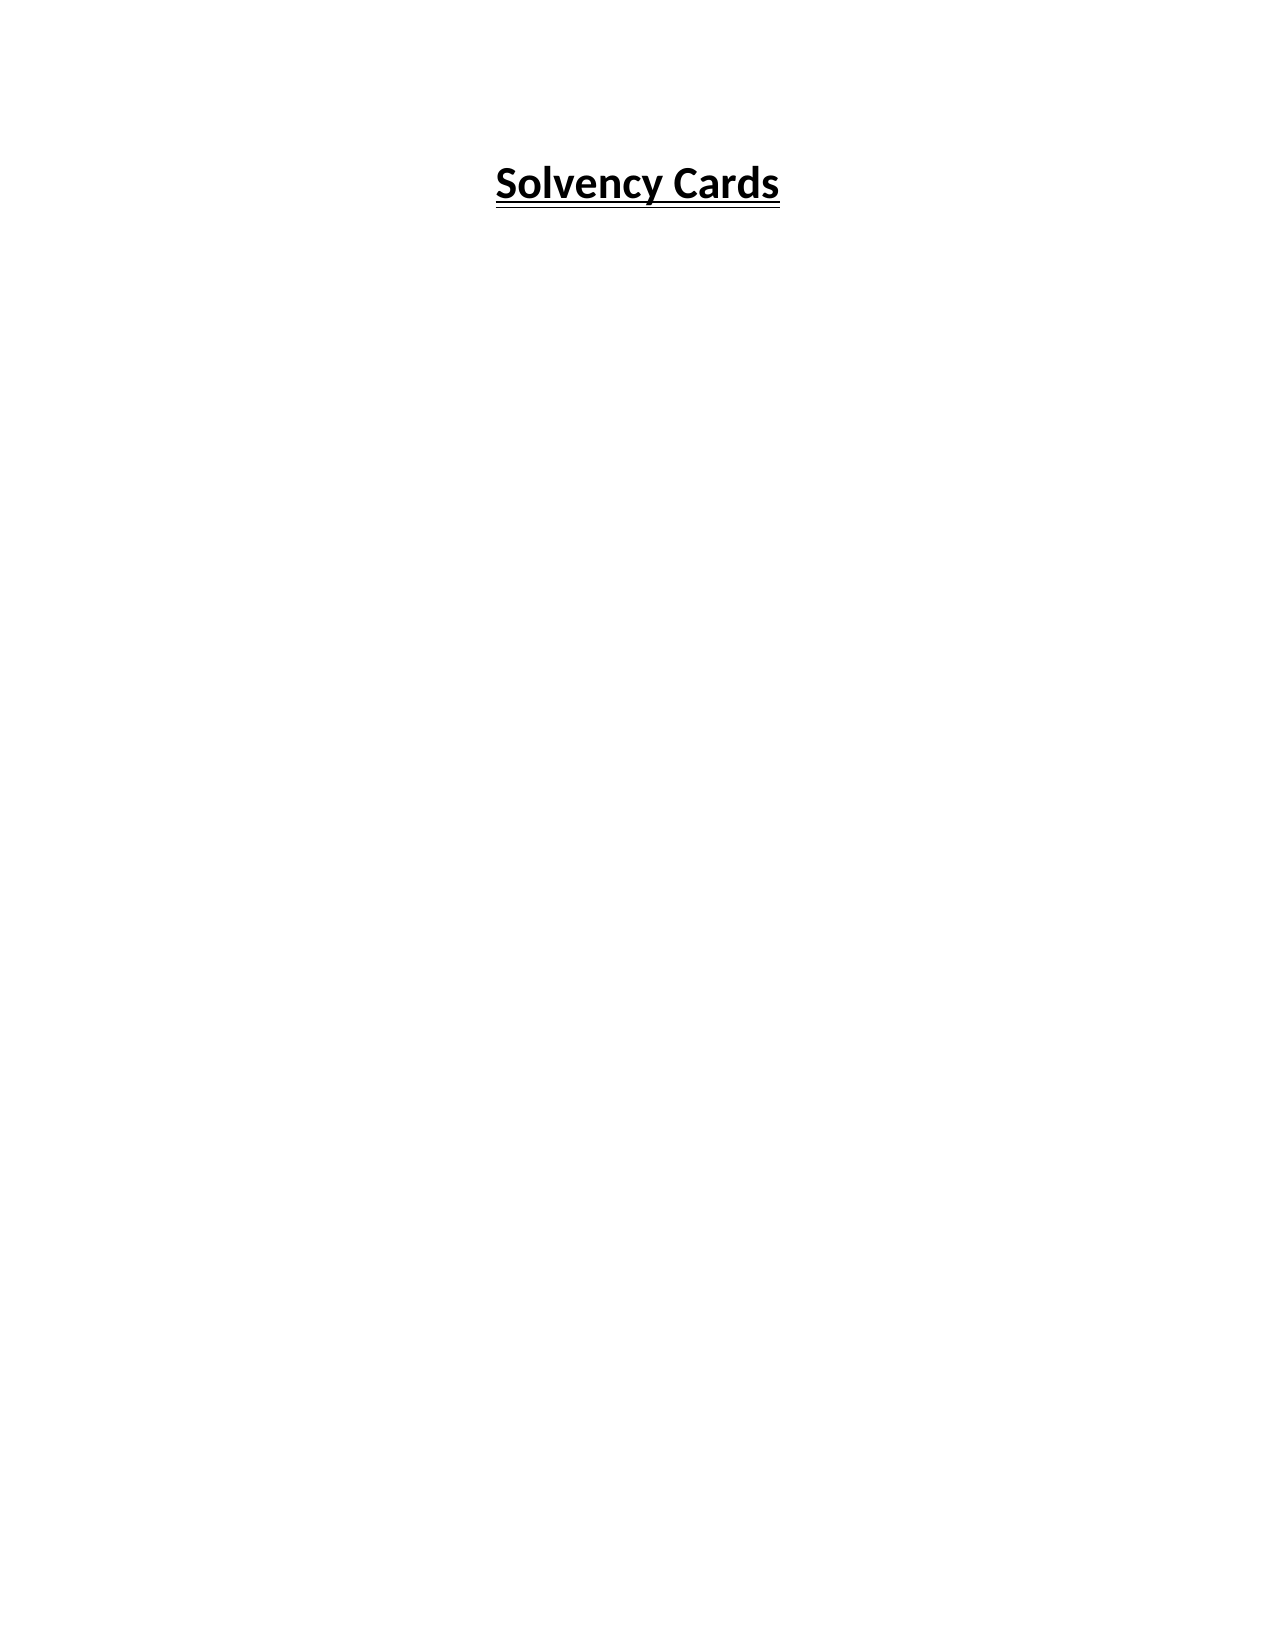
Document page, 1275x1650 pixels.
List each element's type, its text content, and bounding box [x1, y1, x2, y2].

subtitle Solvency Cards [187, 154, 1087, 210]
